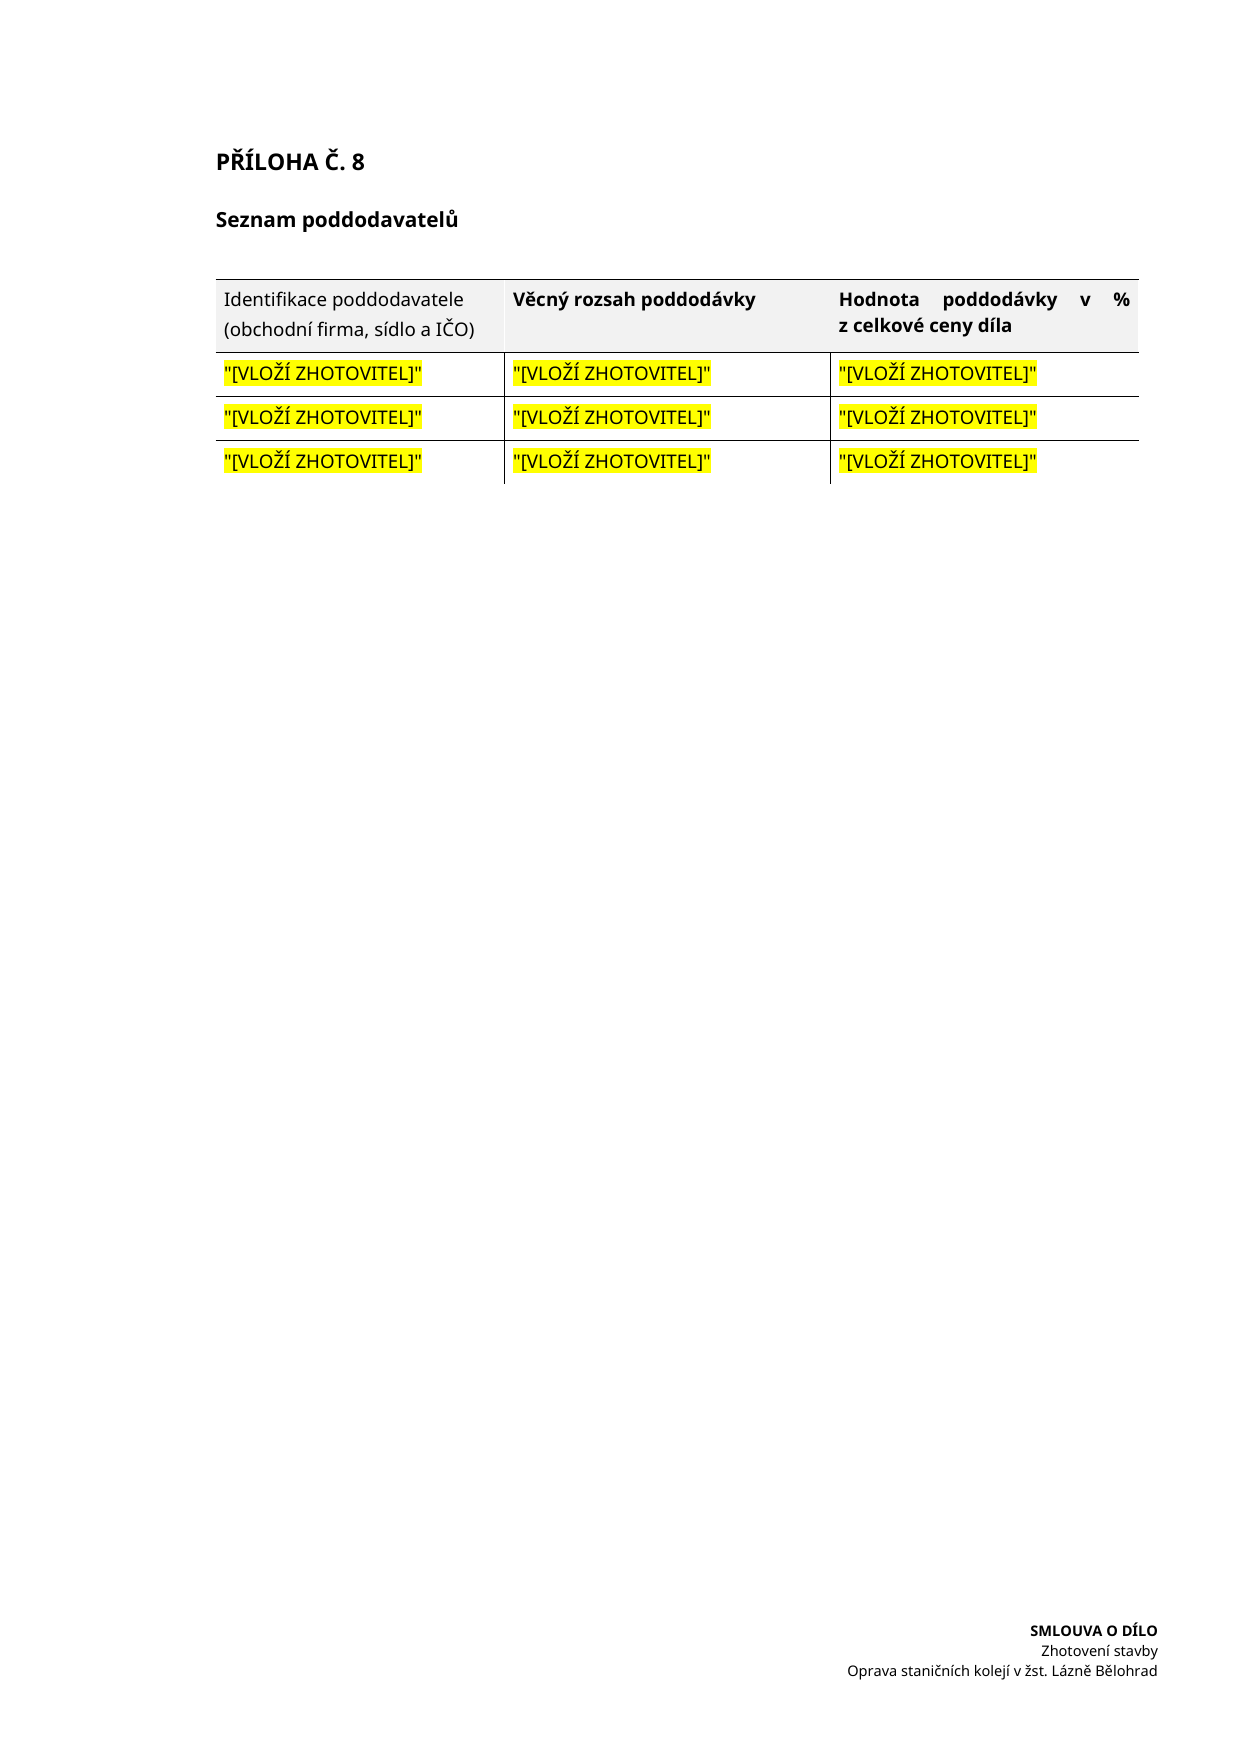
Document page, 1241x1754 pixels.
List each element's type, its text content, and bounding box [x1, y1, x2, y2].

table_header Hodnota poddodávky v % z celkové ceny díla [831, 280, 1138, 352]
table_header Věcný rozsah poddodávky [505, 280, 831, 352]
table_cell "[VLOŽÍ ZHOTOVITEL]" [831, 441, 1138, 483]
table_cell "[VLOŽÍ ZHOTOVITEL]" [216, 441, 504, 483]
table_cell "[VLOŽÍ ZHOTOVITEL]" [216, 353, 504, 396]
table_header Identifikace poddodavatele (obchodní firma, sídlo a IČO) [216, 280, 504, 352]
table_cell "[VLOŽÍ ZHOTOVITEL]" [505, 397, 830, 440]
table_cell "[VLOŽÍ ZHOTOVITEL]" [831, 397, 1138, 440]
table_cell "[VLOŽÍ ZHOTOVITEL]" [831, 353, 1138, 396]
table_cell "[VLOŽÍ ZHOTOVITEL]" [216, 397, 504, 440]
text Příloha č. 8 [216, 146, 1122, 177]
text Seznam poddodavatelů [216, 205, 1122, 233]
table_cell "[VLOŽÍ ZHOTOVITEL]" [505, 441, 830, 483]
table_cell "[VLOŽÍ ZHOTOVITEL]" [505, 353, 830, 396]
